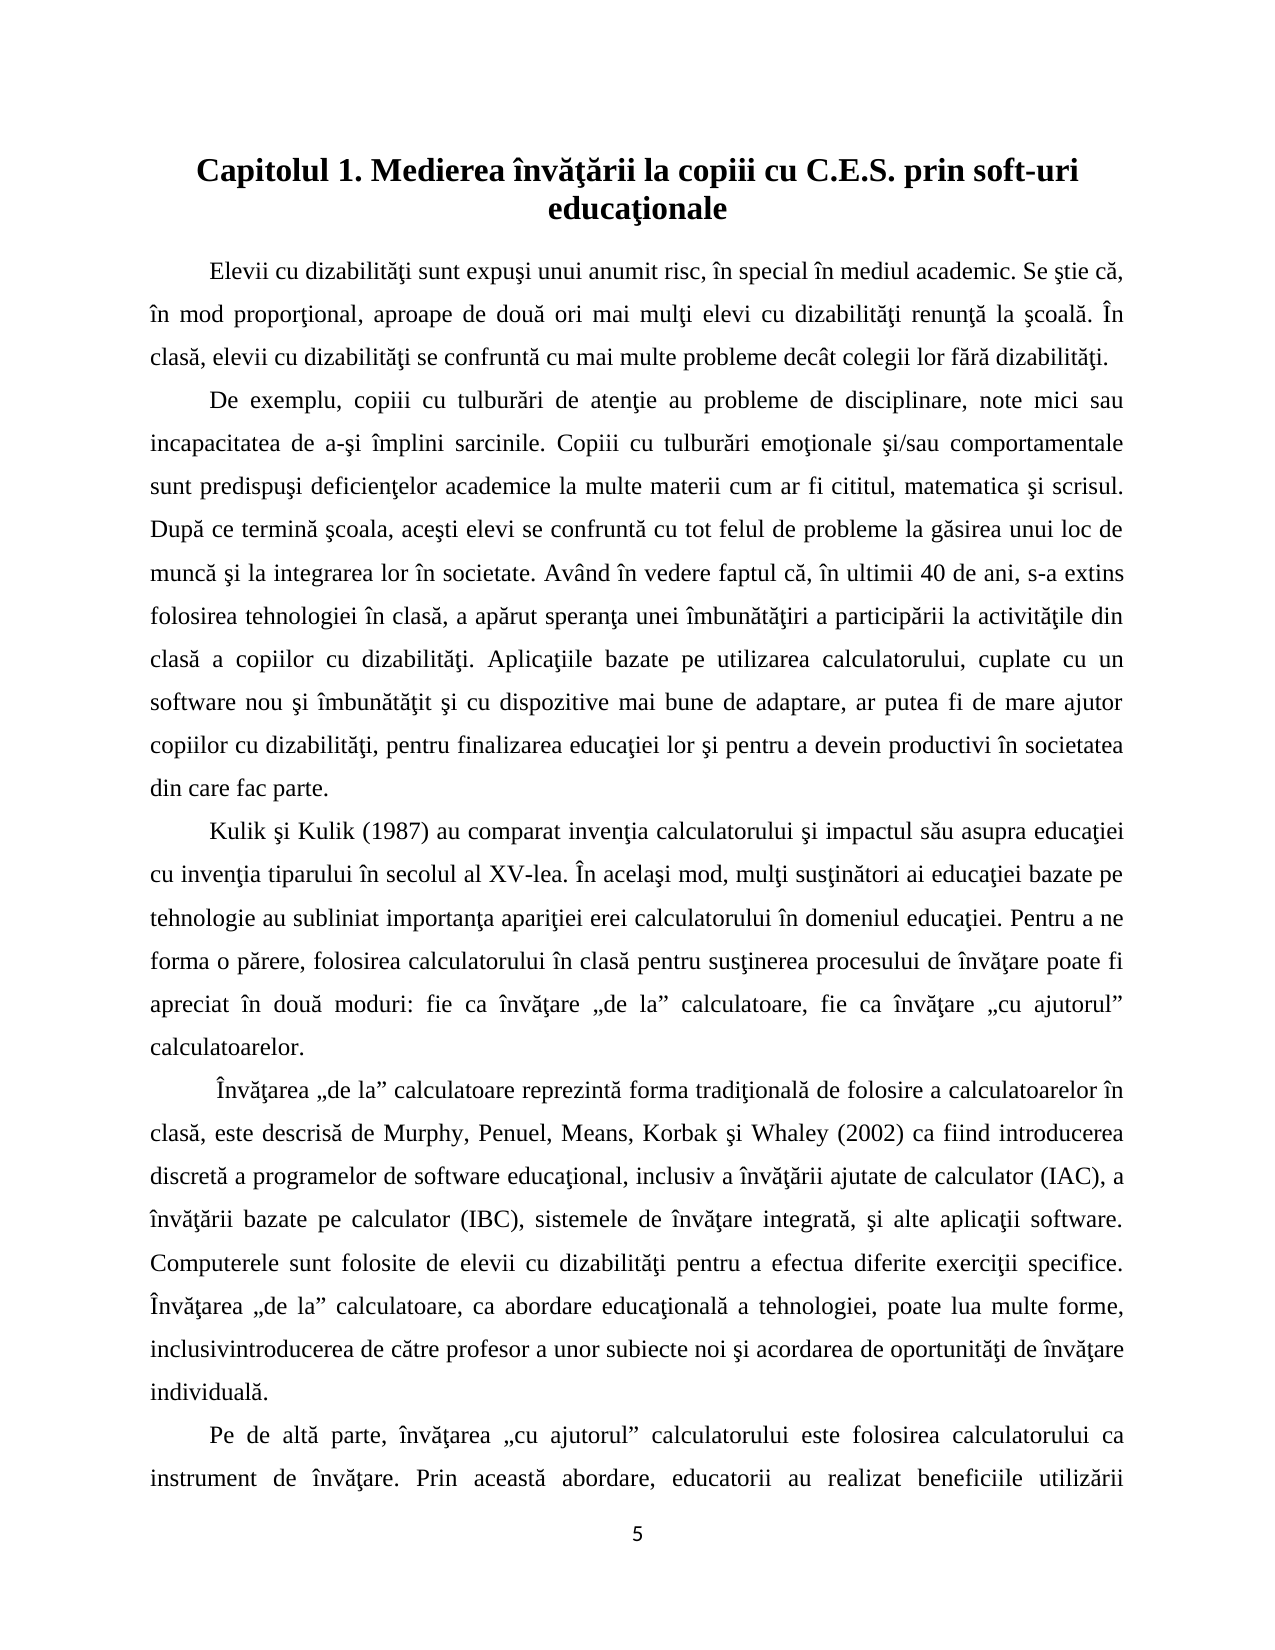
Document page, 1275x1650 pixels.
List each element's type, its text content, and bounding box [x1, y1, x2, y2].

text Elevii cu dizabilităţi sunt expuşi unui anumit risc, în special în mediul academic. Se ştie că, în mod proporţional, aproape de două ori mai mulţi elevi cu dizabilităţi renunţă la şcoală. În clasă, elevii cu dizabilităţi se confruntă cu mai multe probleme decât colegii lor fără dizabilităţi. [150, 256, 1125, 371]
text De exemplu, copiii cu tulburări de atenţie au probleme de disciplinare, note mici sau incapacitatea de a-şi împlini sarcinile. Copiii cu tulburări emoţionale şi/sau comportamentale sunt predispuşi deficienţelor academice la multe materii cum ar fi cititul, matematica şi scrisul. După ce termină şcoala, aceşti elevi se confruntă cu tot felul de probleme la găsirea unui loc de muncă şi la integrarea lor în societate. Având în vedere faptul că, în ultimii 40 de ani, s-a extins folosirea tehnologiei în clasă, a apărut speranţa unei îmbunătăţiri a participării la activităţile din clasă a copiilor cu dizabilităţi. Aplicaţiile bazate pe utilizarea calculatorului, cuplate cu un software nou şi îmbunătăţit şi cu dispozitive mai bune de adaptare, ar putea fi de mare ajutor copiilor cu dizabilităţi, pentru finalizarea educaţiei lor şi pentru a devein productivi în societatea din care fac parte. [150, 385, 1125, 802]
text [150, 1420, 1125, 1492]
text Învăţarea „de la” calculatoare reprezintă forma tradiţională de folosire a calculatoarelor în clasă, este descrisă de Murphy, Penuel, Means, Korbak şi Whaley (2002) ca fiind introducerea discretă a programelor de software educaţional, inclusiv a învăţării ajutate de calculator (IAC), a învăţării bazate pe calculator (IBC), sistemele de învăţare integrată, şi alte aplicaţii software. Computerele sunt folosite de elevii cu dizabilităţi pentru a efectua diferite exerciţii specifice. Învăţarea „de la” calculatoare, ca abordare educaţională a tehnologiei, poate lua multe forme, inclusivintroducerea de către profesor a unor subiecte noi şi acordarea de oportunităţi de învăţare individuală. [150, 1075, 1125, 1406]
text Kulik şi Kulik (1987) au comparat invenţia calculatorului şi impactul său asupra educaţiei cu invenţia tiparului în secolul al XV-lea. În acelaşi mod, mulţi susţinători ai educaţiei bazate pe tehnologie au subliniat importanţa apariţiei erei calculatorului în domeniul educaţiei. Pentru a ne forma o părere, folosirea calculatorului în clasă pentru susţinerea procesului de învăţare poate fi apreciat în două moduri: fie ca învăţare „de la” calculatoare, fie ca învăţare „cu ajutorul” calculatoarelor. [150, 816, 1125, 1061]
subtitle Capitolul 1. Medierea învăţării la copiii cu C.E.S. prin soft-uri educaţionale [150, 150, 1125, 227]
